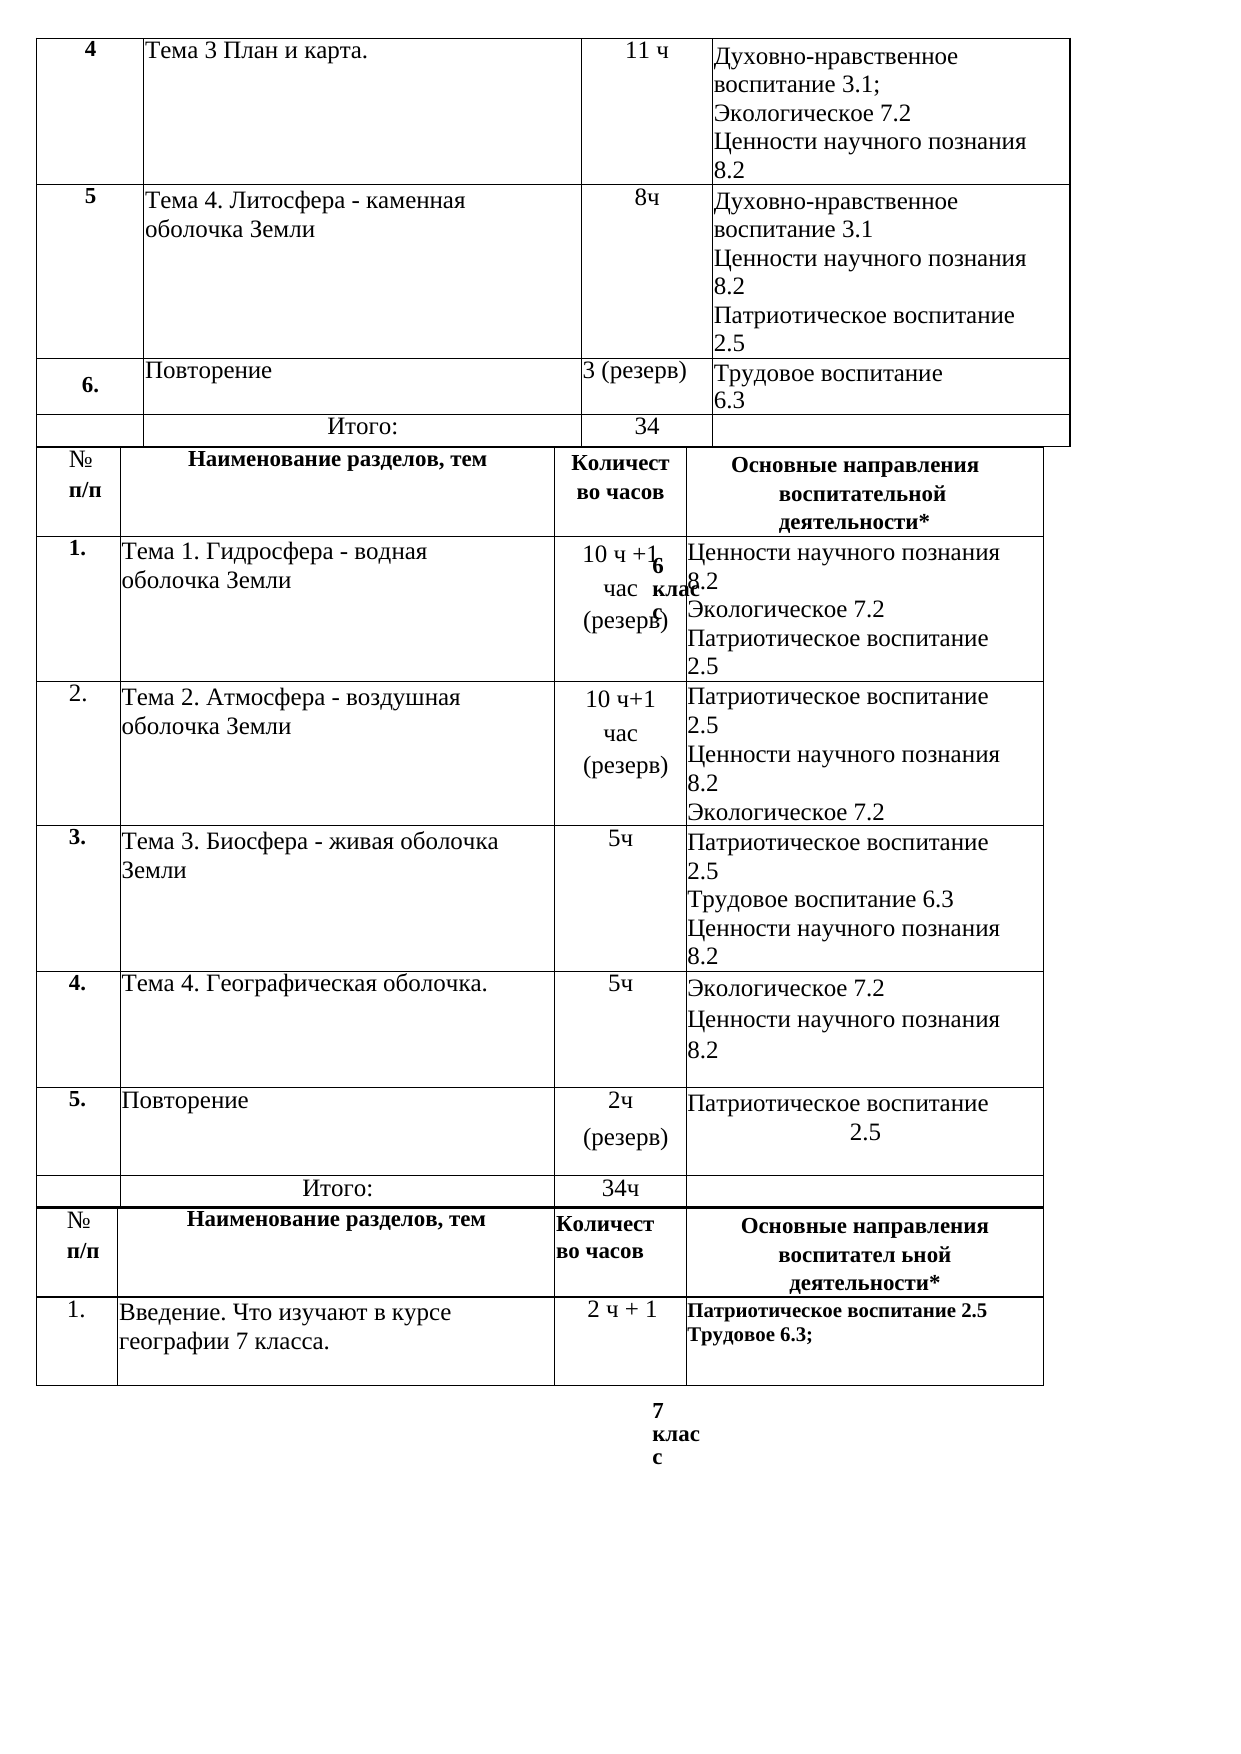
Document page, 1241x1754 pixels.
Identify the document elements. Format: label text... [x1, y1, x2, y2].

table_cell Патриотическое воспитание 2.5 Трудовое воспитание 6.3 Ценности научного познания 8.2 [687, 826, 1043, 971]
table_header Наименование разделов, тем [121, 448, 554, 536]
table_cell Повторение [144, 359, 581, 413]
table_cell Тема 2. Атмосфера - воздушная оболочка Земли [121, 682, 554, 825]
table_cell 10 ч+1 час (резерв) [555, 682, 686, 825]
table_header Тема 3 План и карта. [144, 39, 581, 184]
table_cell 10 ч +1 час (резерв) [555, 537, 686, 681]
table_cell 1. [37, 1298, 117, 1385]
text 7 класс [652, 1400, 702, 1469]
table_cell 34 [582, 415, 712, 446]
table_cell 1. [37, 537, 120, 681]
table_cell Патриотическое воспитание 2.5 Трудовое 6.3; [687, 1298, 1043, 1385]
table_cell Трудовое воспитание 6.3 [713, 359, 1069, 413]
table_cell Тема 3. Биосфера - живая оболочка Земли [121, 826, 554, 971]
table_cell Итого: [144, 415, 581, 446]
table_header № п/п [37, 1209, 117, 1296]
table_cell 2. [37, 682, 120, 825]
table_cell Итого: [121, 1176, 554, 1206]
table_header Количест во часов [555, 1209, 686, 1296]
table_header Основные направления воспитател ьной деятельности* [687, 1209, 1043, 1296]
table_cell 6. [37, 359, 143, 413]
table_cell [713, 415, 1069, 446]
table_cell Духовно-нравственное воспитание 3.1 Ценности научного познания 8.2 Патриотическое воспитание 2.5 [713, 185, 1069, 357]
table_cell Тема 4. Географическая оболочка. [121, 972, 554, 1087]
table_cell 5ч [555, 972, 686, 1087]
table_header Основные направления воспитательной деятельности* [687, 448, 1043, 536]
table_cell Повторение [121, 1088, 554, 1175]
table_cell Тема 1. Гидросфера - водная оболочка Земли [121, 537, 554, 681]
table_header Количест во часов [555, 448, 686, 536]
table_cell 3. [37, 826, 120, 971]
table_cell 5 [37, 185, 143, 357]
table_header 11 ч [582, 39, 712, 184]
table_header № п/п [37, 448, 120, 536]
table_cell Патриотическое воспитание 2.5 Ценности научного познания 8.2 Экологическое 7.2 [687, 682, 1043, 825]
table_cell 2ч (резерв) [555, 1088, 686, 1175]
table_cell Введение. Что изучают в курсе географии 7 класса. [118, 1298, 554, 1385]
table_cell 2 ч + 1 [555, 1298, 686, 1385]
table_cell [687, 1176, 1043, 1206]
table_header Духовно-нравственное воспитание 3.1; Экологическое 7.2 Ценности научного познания 8.2 [713, 39, 1069, 184]
table_cell 34ч [555, 1176, 686, 1206]
table_cell [37, 415, 143, 446]
table_cell 4. [37, 972, 120, 1087]
table_header Наименование разделов, тем [118, 1209, 554, 1296]
table_cell 8ч [582, 185, 712, 357]
table_cell [37, 1176, 120, 1206]
table_cell 5ч [555, 826, 686, 971]
table_cell Ценности научного познания 8.2 Экологическое 7.2 Патриотическое воспитание 2.5 [687, 537, 1043, 681]
table_cell 5. [37, 1088, 120, 1175]
table_cell Патриотическое воспитание 2.5 [687, 1088, 1043, 1175]
table_cell Экологическое 7.2 Ценности научного познания 8.2 [687, 972, 1043, 1087]
table_header 4 [37, 39, 143, 184]
table_cell 3 (резерв) [582, 359, 712, 413]
text 6 класс [652, 555, 703, 624]
table_cell Тема 4. Литосфера - каменная оболочка Земли [144, 185, 581, 357]
